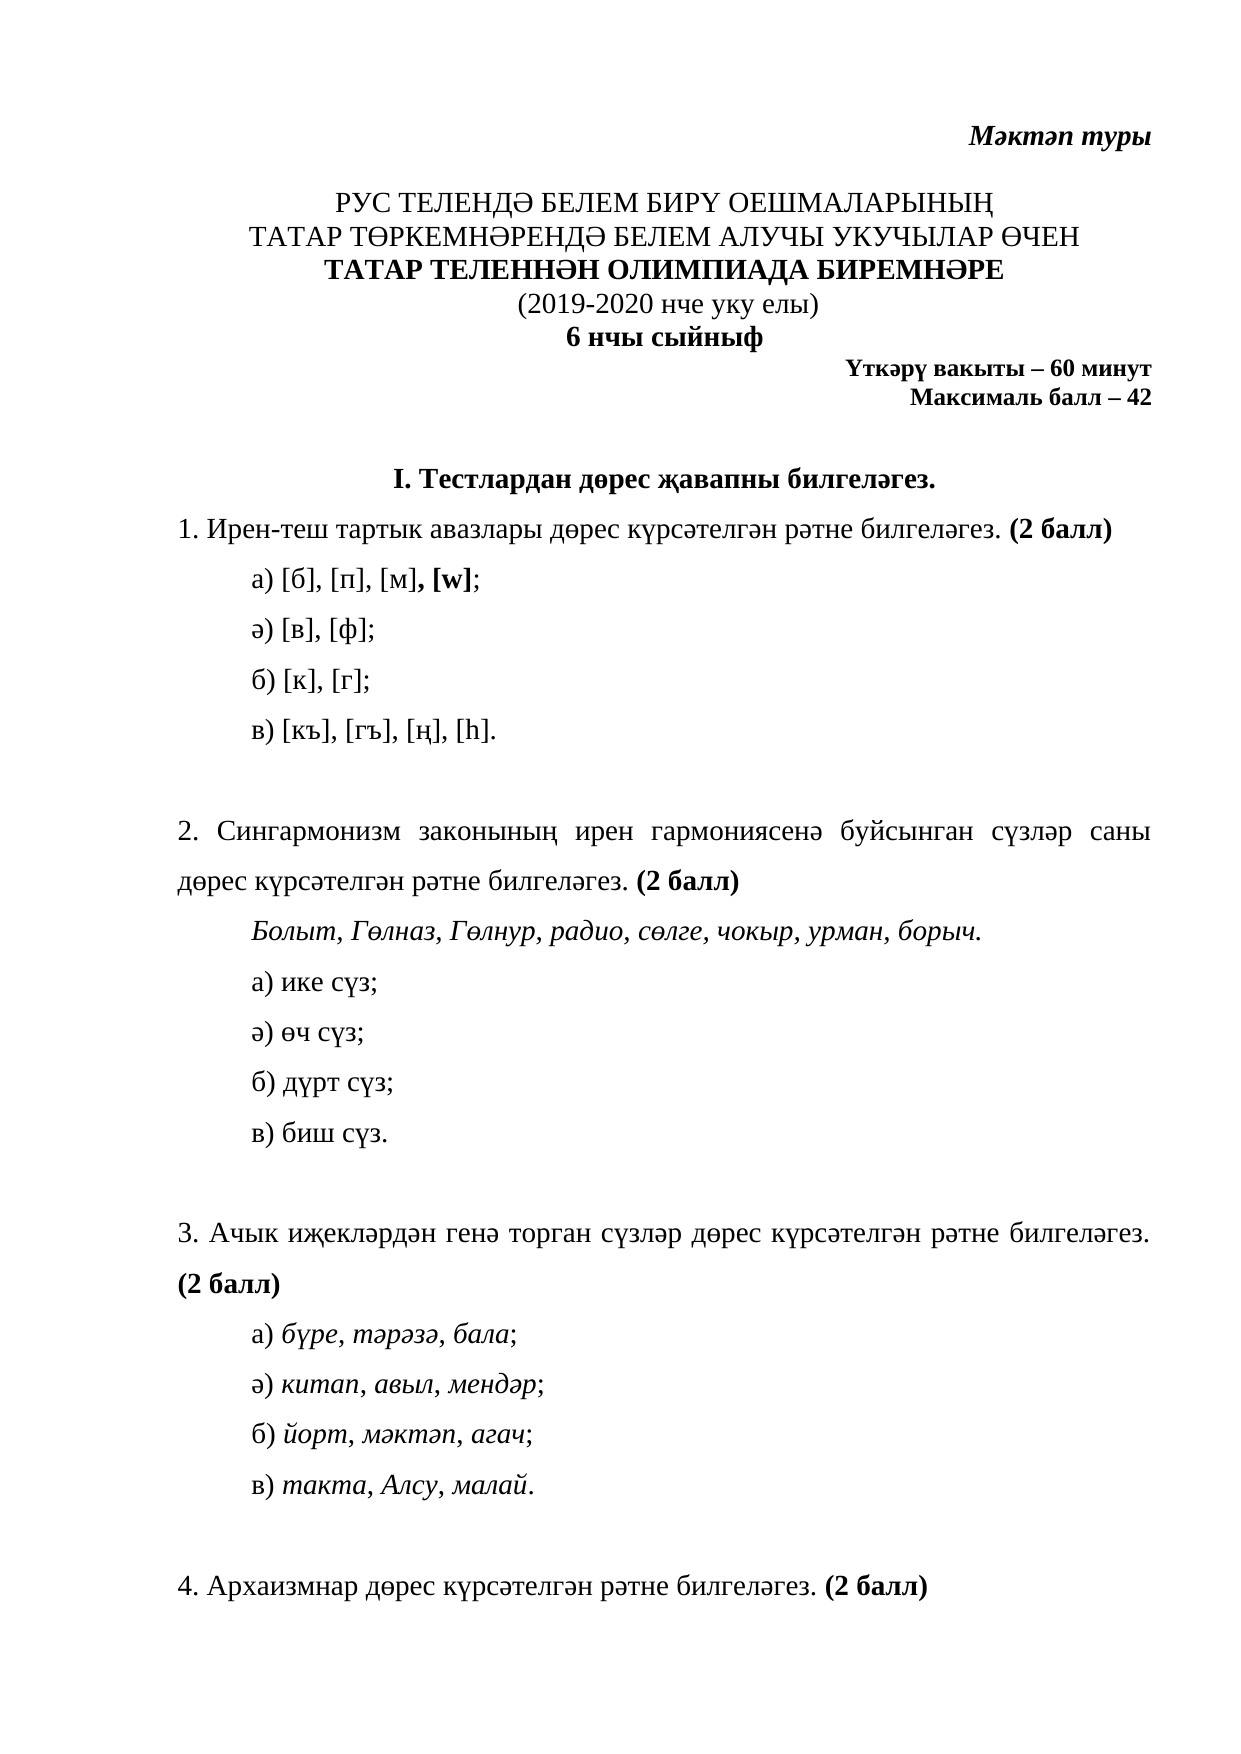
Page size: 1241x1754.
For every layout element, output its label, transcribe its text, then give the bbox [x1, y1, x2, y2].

text 1. Ирен-теш тартык авазлары дөрес күрсәтелгән рәтне билгеләгез. (2 балл) [177, 511, 1152, 544]
text а) бүре, тәрәзә, бала; [177, 1316, 1152, 1349]
text б) йорт, мәктәп, агач; [177, 1417, 1152, 1450]
text ТАТАР ТӨРКЕМНӘРЕНДӘ БЕЛЕМ АЛУЧЫ УКУЧЫЛАР ӨЧЕН [177, 219, 1152, 252]
text I. Тестлардан дөрес җавапны билгеләгез. [177, 461, 1152, 494]
text а) ике сүз; [177, 964, 1152, 997]
text а) [б], [п], [м], [w]; [177, 561, 1152, 595]
text в) биш сүз. [177, 1115, 1152, 1148]
text 4. Архаизмнар дөрес күрсәтелгән рәтне билгеләгез. (2 балл) [177, 1568, 1152, 1601]
text (2019-2020 нче уку елы) [177, 286, 1152, 319]
text ә) китап, авыл, мендәр; [177, 1366, 1152, 1400]
text РУС ТЕЛЕНДӘ БЕЛЕМ БИРҮ ОЕШМАЛАРЫНЫҢ [177, 185, 1152, 219]
text ә) өч сүз; [177, 1014, 1152, 1048]
text 2. Сингармонизм законының ирен гармониясенә буйсынган сүзләр саны дөрес күрсәтелгән рәтне билгеләгез. (2 балл) [177, 813, 1152, 897]
text Үткәрү вакыты – 60 минут [177, 353, 1152, 382]
text в) [къ], [гъ], [ң], [һ]. [177, 712, 1152, 746]
text 3. Ачык иҗекләрдән генә торган сүзләр дөрес күрсәтелгән рәтне билгеләгез. (2 балл) [177, 1215, 1152, 1299]
text б) дүрт сүз; [177, 1064, 1152, 1098]
text в) такта, Алсу, малай. [177, 1467, 1152, 1501]
text ТАТАР ТЕЛЕННӘН ОЛИМПИАДА БИРЕМНӘРЕ [177, 252, 1152, 286]
text Болыт, Гөлназ, Гөлнур, радио, сөлге, чокыр, урман, борыч. [177, 913, 1152, 947]
text Мәктәп туры [177, 118, 1152, 152]
text ә) [в], [ф]; [177, 612, 1152, 645]
text 6 нчы сыйныф [177, 319, 1152, 353]
text б) [к], [г]; [177, 662, 1152, 696]
text Максималь балл – 42 [177, 382, 1152, 410]
